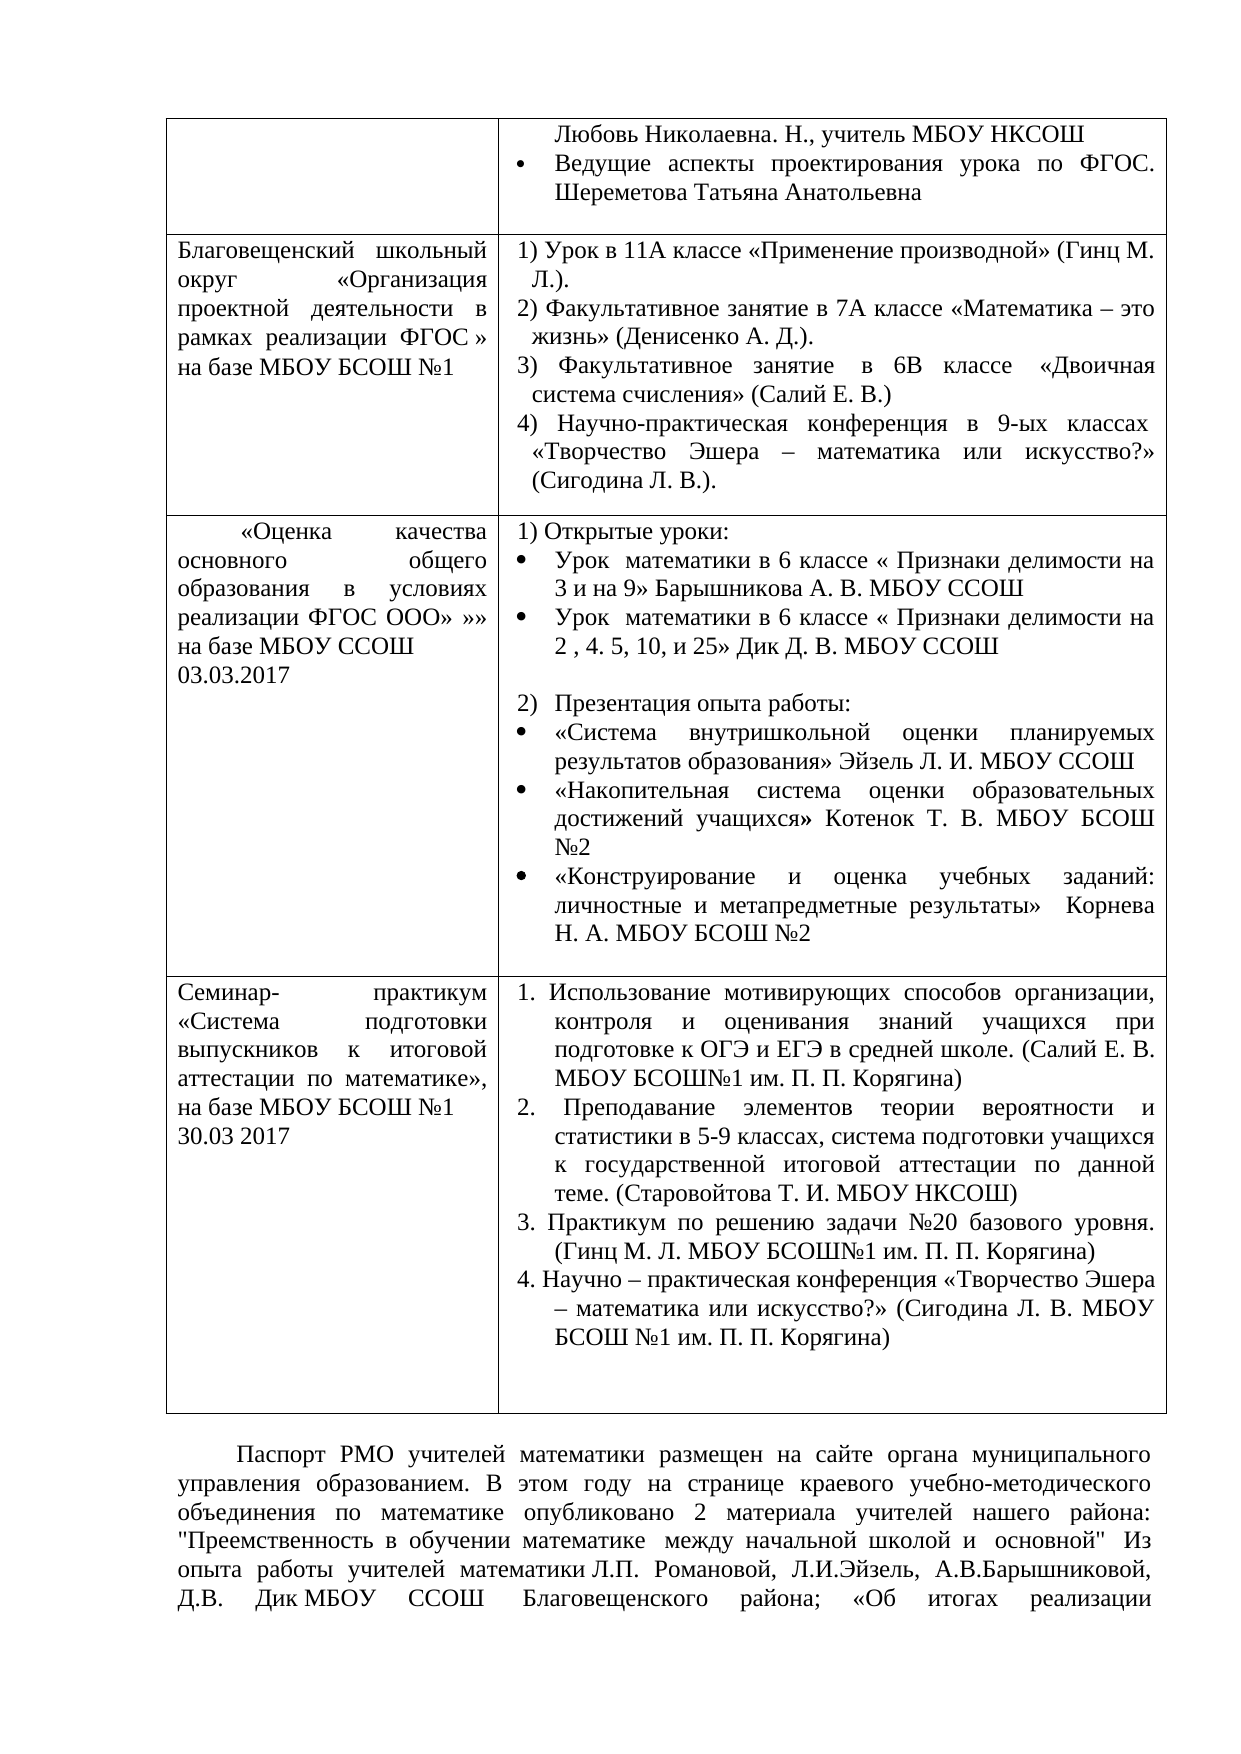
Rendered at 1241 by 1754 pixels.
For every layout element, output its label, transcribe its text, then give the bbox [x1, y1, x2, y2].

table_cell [167, 119, 498, 234]
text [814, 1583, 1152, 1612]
table_cell Благовещенский школьный округ «Организация проектной деятельности в рамках реализации ФГОС » на базе МБОУ БСОШ №1 [167, 235, 498, 515]
table_cell 1. Использование мотивирующих способов организации, контроля и оценивания знаний учащихся при подготовке к ОГЭ и ЕГЭ в средней школе. (Салий Е. В. МБОУ БСОШ№1 им. П. П. Корягина) 2. Преподавание элементов теории вероятности и статистики в 5-9 классах, система подготовки учащихся к государственной итоговой аттестации по данной теме. (Старовойтова Т. И. МБОУ НКСОШ) 3. Практикум по решению задачи №20 базового уровня. (Гинц М. Л. МБОУ БСОШ№1 им. П. П. Корягина) 4. Научно – практическая конференция «Творчество Эшера – математика или искусство?» (Сигодина Л. В. МБОУ БСОШ №1 им. П. П. Корягина) [499, 977, 1166, 1413]
table_cell 1) Открытые уроки: Урок математики в 6 классе « Признаки делимости на 3 и на 9» Барышникова А. В. МБОУ ССОШ Урок математики в 6 классе « Признаки делимости на 2 , 4. 5, 10, и 25» Дик Д. В. МБОУ ССОШ Презентация опыта работы: «Система внутришкольной оценки планируемых результатов образования» Эйзель Л. И. МБОУ ССОШ «Накопительная система оценки образовательных достижений учащихся» Котенок Т. В. МБОУ БСОШ №2 «Конструирование и оценка учебных заданий: личностные и метапредметные результаты» Корнева Н. А. МБОУ БСОШ №2 [499, 516, 1166, 976]
table_cell Семинар- практикум «Система подготовки выпускников к итоговой аттестации по математике», на базе МБОУ БСОШ №1 30.03 2017 [167, 977, 498, 1413]
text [177, 1439, 1152, 1554]
table_cell «Оценка качества основного общего образования в условиях реализации ФГОС ООО» »» на базе МБОУ ССОШ 03.03.2017 [167, 516, 498, 976]
table_cell 1) Урок в 11А классе «Применение производной» (Гинц М. Л.). 2) Факультативное занятие в 7А классе «Математика – это жизнь» (Денисенко А. Д.). 3) Факультативное занятие в 6В классе «Двоичная система счисления» (Салий Е. В.) 4) Научно-практическая конференция в 9-ых классах «Творчество Эшера – математика или искусство?» (Сигодина Л. В.). [499, 235, 1166, 515]
